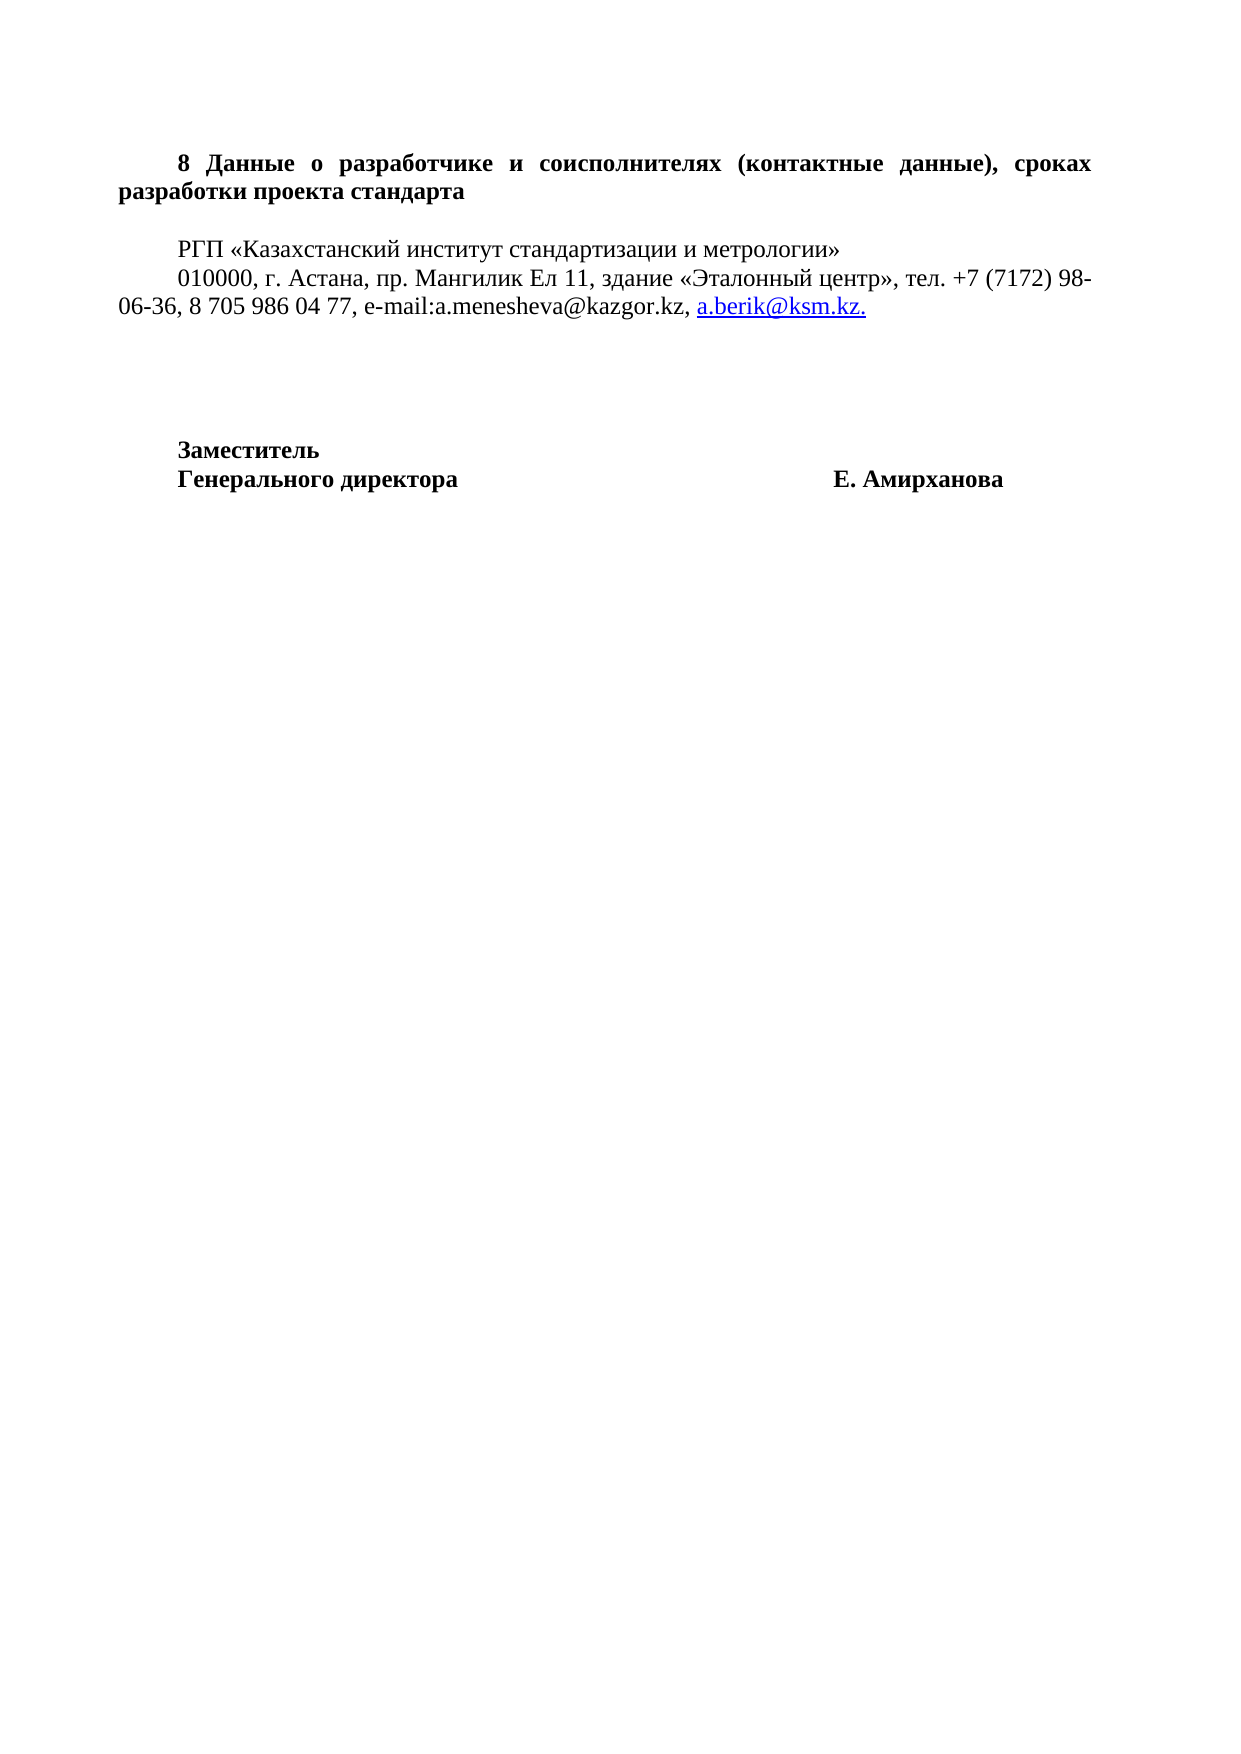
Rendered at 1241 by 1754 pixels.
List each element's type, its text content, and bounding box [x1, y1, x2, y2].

text Заместитель [118, 435, 1092, 464]
text Генерального директора Е. Амирханова [118, 464, 1092, 493]
text 010000, г. Астана, пр. Мангилик Ел 11, здание «Эталонный центр», тел. +7 (7172) 98-06-36, 8 705 986 04 77, е-mail:a.menesheva@kazgor.kz, a.berik@ksm.kz. [118, 263, 1092, 320]
text РГП «Казахстанский институт стандартизации и метрологии» [118, 234, 1092, 263]
text 8 Данные о разработчике и соисполнителях (контактные данные), сроках разработки проекта стандарта [118, 148, 1092, 205]
